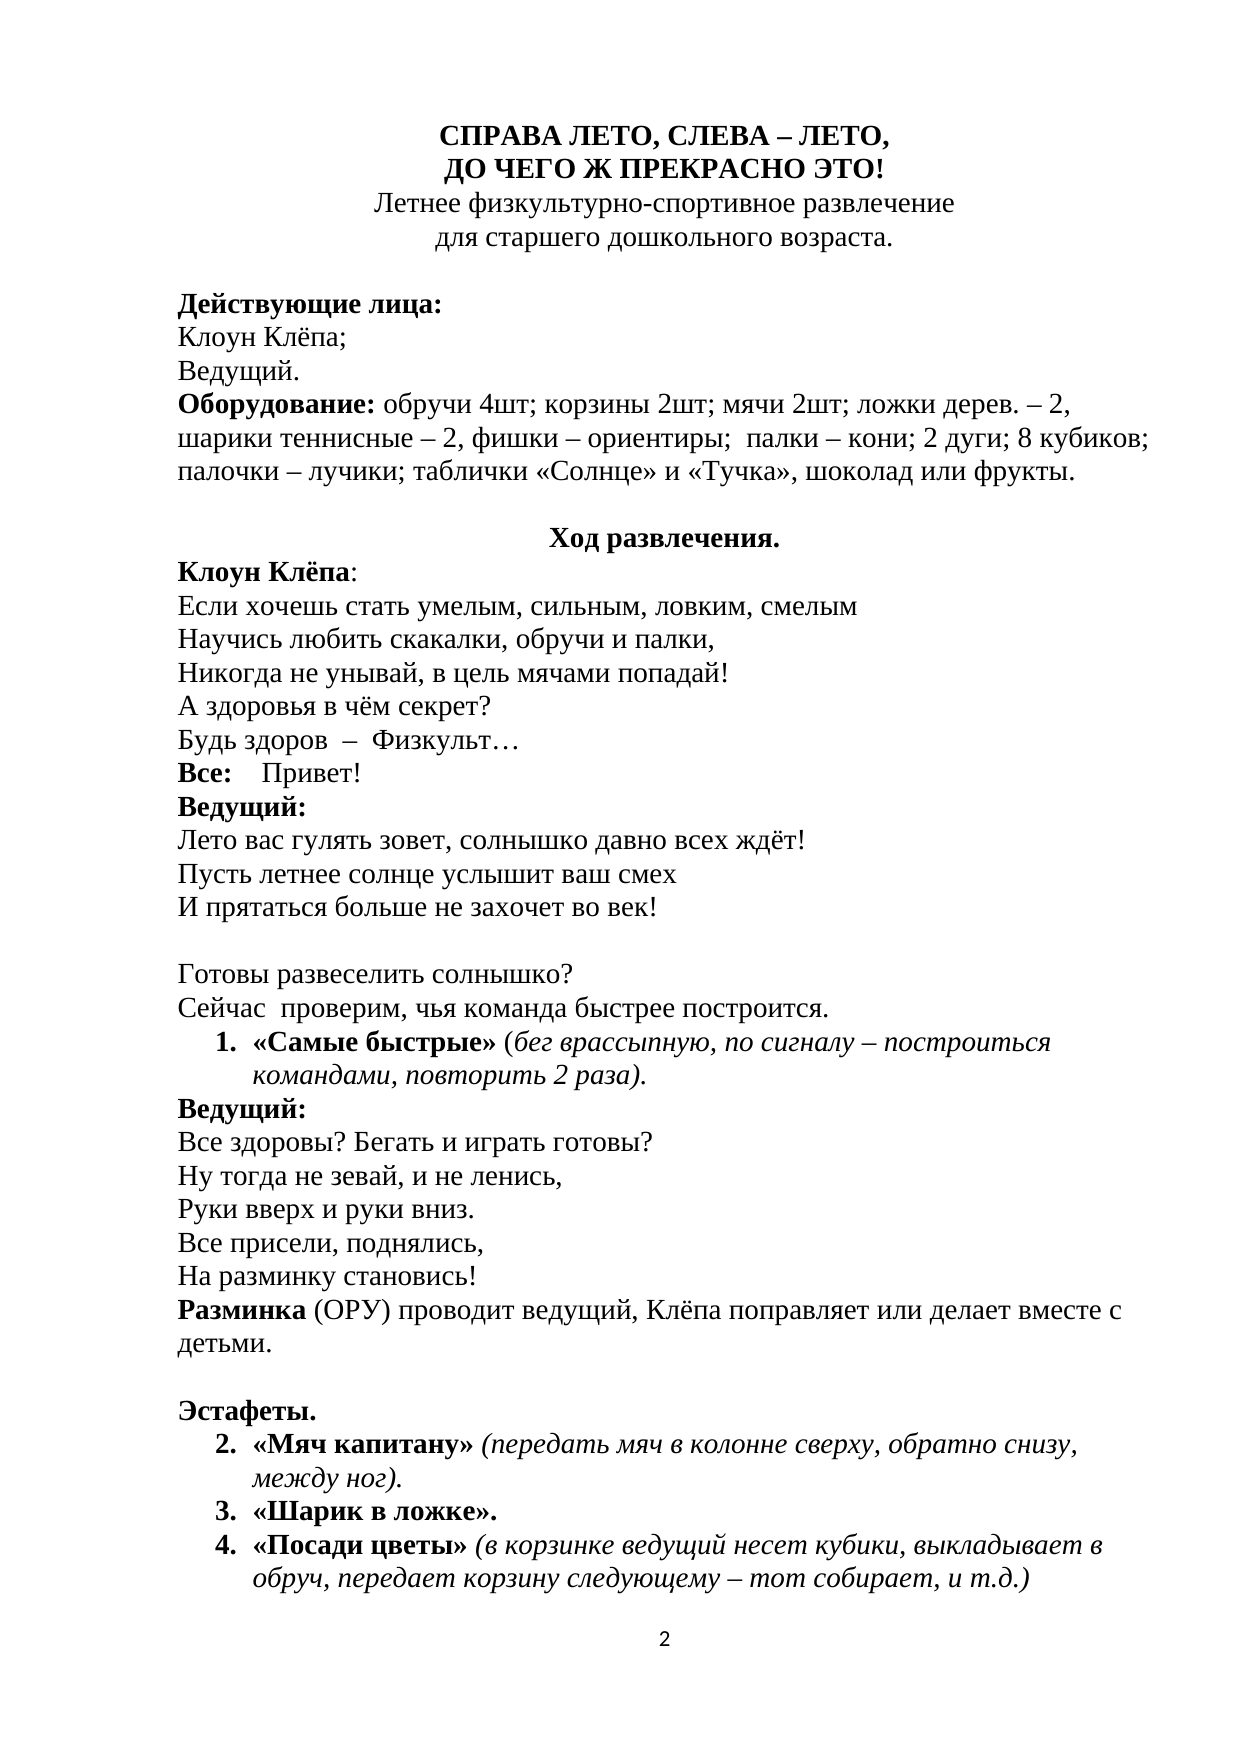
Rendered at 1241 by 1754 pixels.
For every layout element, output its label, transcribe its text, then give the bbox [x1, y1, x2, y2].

text Все присели, поднялись, [177, 1225, 1152, 1258]
text Ну тогда не зевай, и не ленись, [177, 1158, 1152, 1191]
text Клоун Клёпа: [177, 554, 1152, 588]
text Ведущий: [177, 789, 1152, 822]
list «Мяч капитану» (передать мяч в колонне сверху, обратно снизу, между ног). [215, 1426, 1152, 1493]
text Клоун Клёпа; [177, 319, 1152, 353]
text Будь здоров – Физкульт… [177, 722, 1152, 755]
list «Самые быстрые» (бег врассыпную, по сигналу – построиться командами, повторить 2 раза). [215, 1024, 1152, 1091]
text Разминка (ОРУ) проводит ведущий, Клёпа поправляет или делает вместе с детьми. [177, 1292, 1152, 1359]
text И прятаться больше не захочет во век! [177, 889, 1152, 923]
text Эстафеты. [177, 1393, 1152, 1426]
text Лето вас гулять зовет, солнышко давно всех ждёт! [177, 822, 1152, 856]
text СПРАВА ЛЕТО, СЛЕВА – ЛЕТО, [177, 118, 1152, 152]
text Ведущий. [177, 353, 1152, 386]
text для старшего дошкольного возраста. [177, 219, 1152, 252]
text Действующие лица: [177, 286, 1152, 319]
text Все: Привет! [177, 755, 1152, 789]
text На разминку становись! [177, 1258, 1152, 1292]
text Научись любить скакалки, обручи и палки, [177, 621, 1152, 655]
text Ведущий: [177, 1091, 1152, 1124]
text Готовы развеселить солнышко? [177, 957, 1152, 990]
text Никогда не унывай, в цель мячами попадай! [177, 655, 1152, 688]
text Пусть летнее солнце услышит ваш смех [177, 856, 1152, 889]
text А здоровья в чём секрет? [177, 688, 1152, 722]
text Летнее физкультурно-спортивное развлечение [177, 185, 1152, 219]
list «Посади цветы» (в корзинке ведущий несет кубики, выкладывает в обруч, передает корзину следующему – тот собирает, и т.д.) [215, 1527, 1152, 1594]
text Руки вверх и руки вниз. [177, 1191, 1152, 1225]
list «Шарик в ложке». [215, 1493, 1152, 1527]
text ДО ЧЕГО Ж ПРЕКРАСНО ЭТО! [177, 152, 1152, 185]
text Сейчас проверим, чья команда быстрее построится. [177, 990, 1152, 1024]
text Ход развлечения. [177, 521, 1152, 554]
text Если хочешь стать умелым, сильным, ловким, смелым [177, 588, 1152, 621]
text Оборудование: обручи 4шт; корзины 2шт; мячи 2шт; ложки дерев. – 2, шарики теннисные – 2, фишки – ориентиры; палки – кони; 2 дуги; 8 кубиков; палочки – лучики; таблички «Солнце» и «Тучка», шоколад или фрукты. [177, 386, 1152, 487]
text Все здоровы? Бегать и играть готовы? [177, 1124, 1152, 1158]
